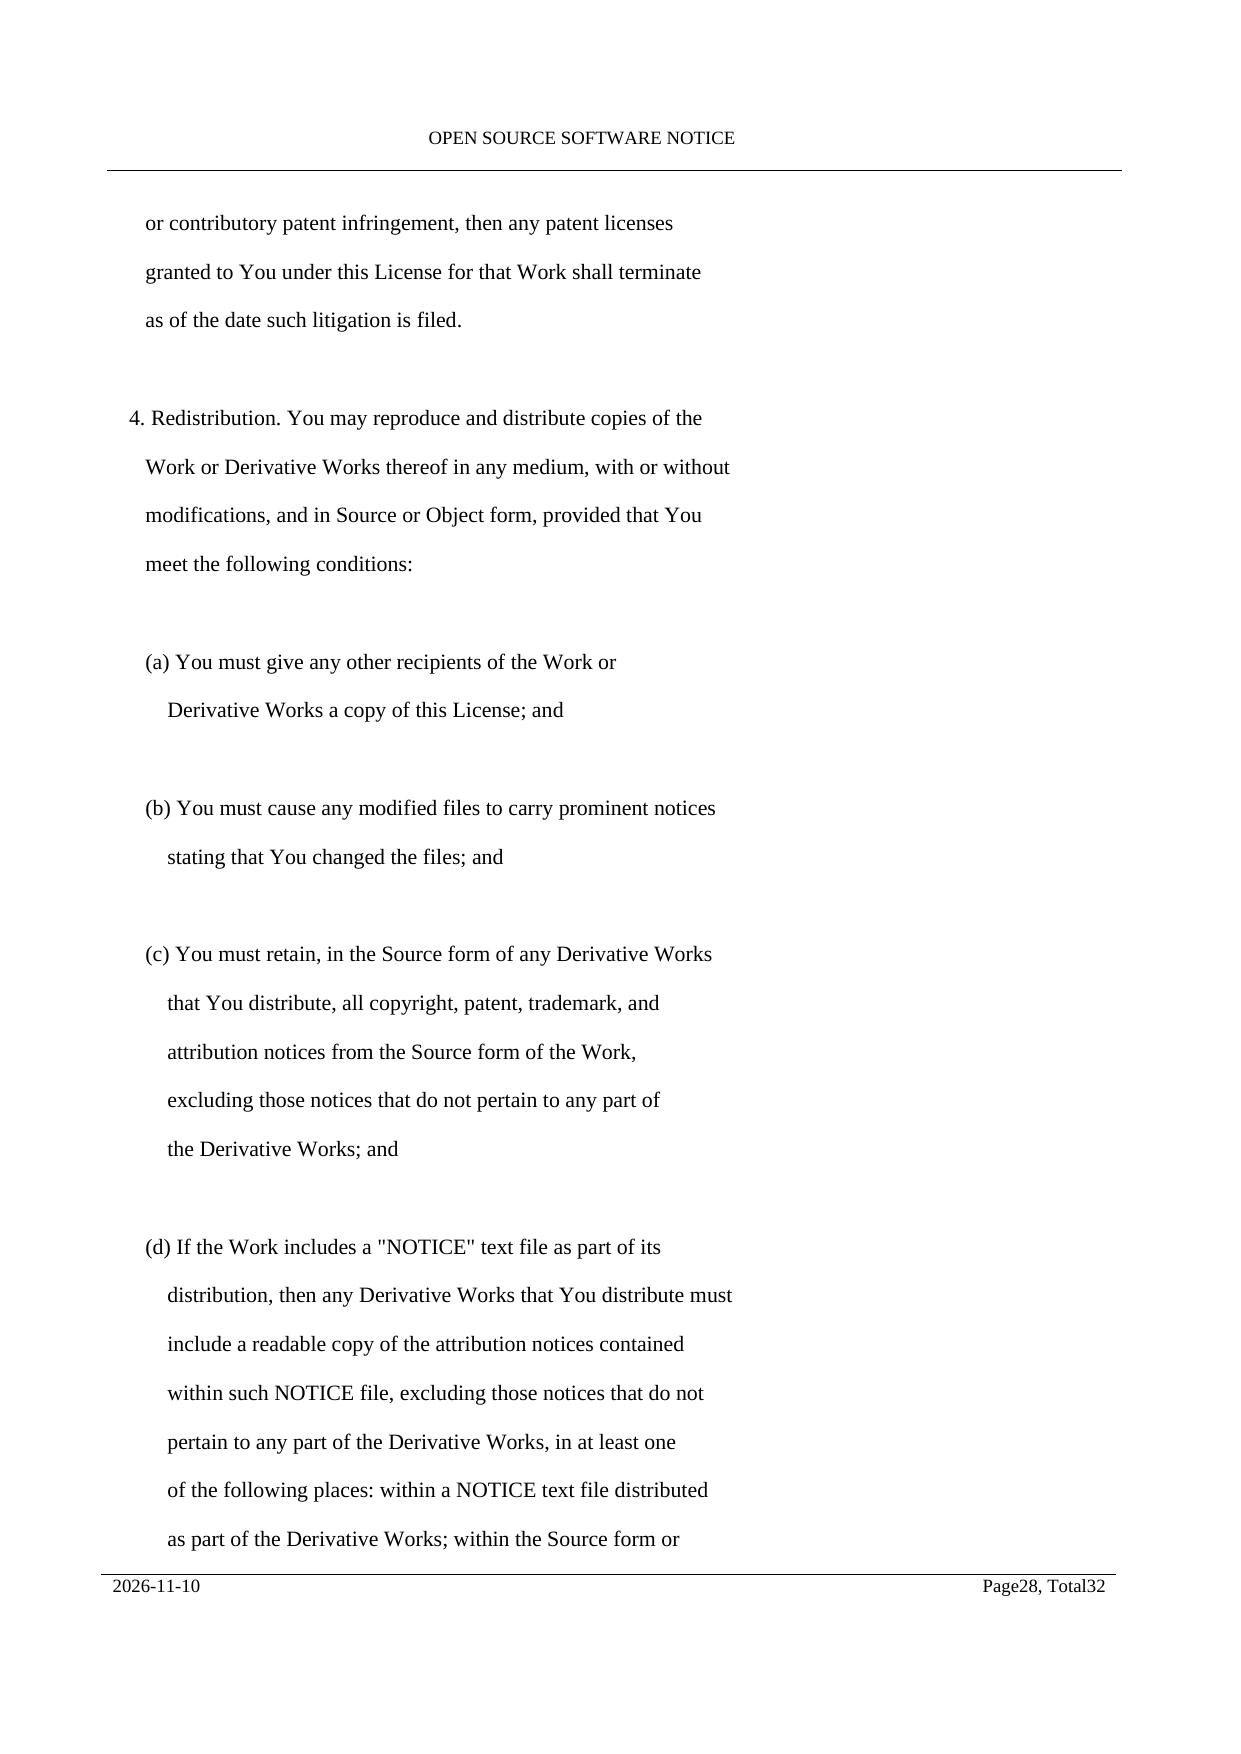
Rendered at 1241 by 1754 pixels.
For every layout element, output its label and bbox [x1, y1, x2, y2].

text [112, 206, 1128, 1555]
